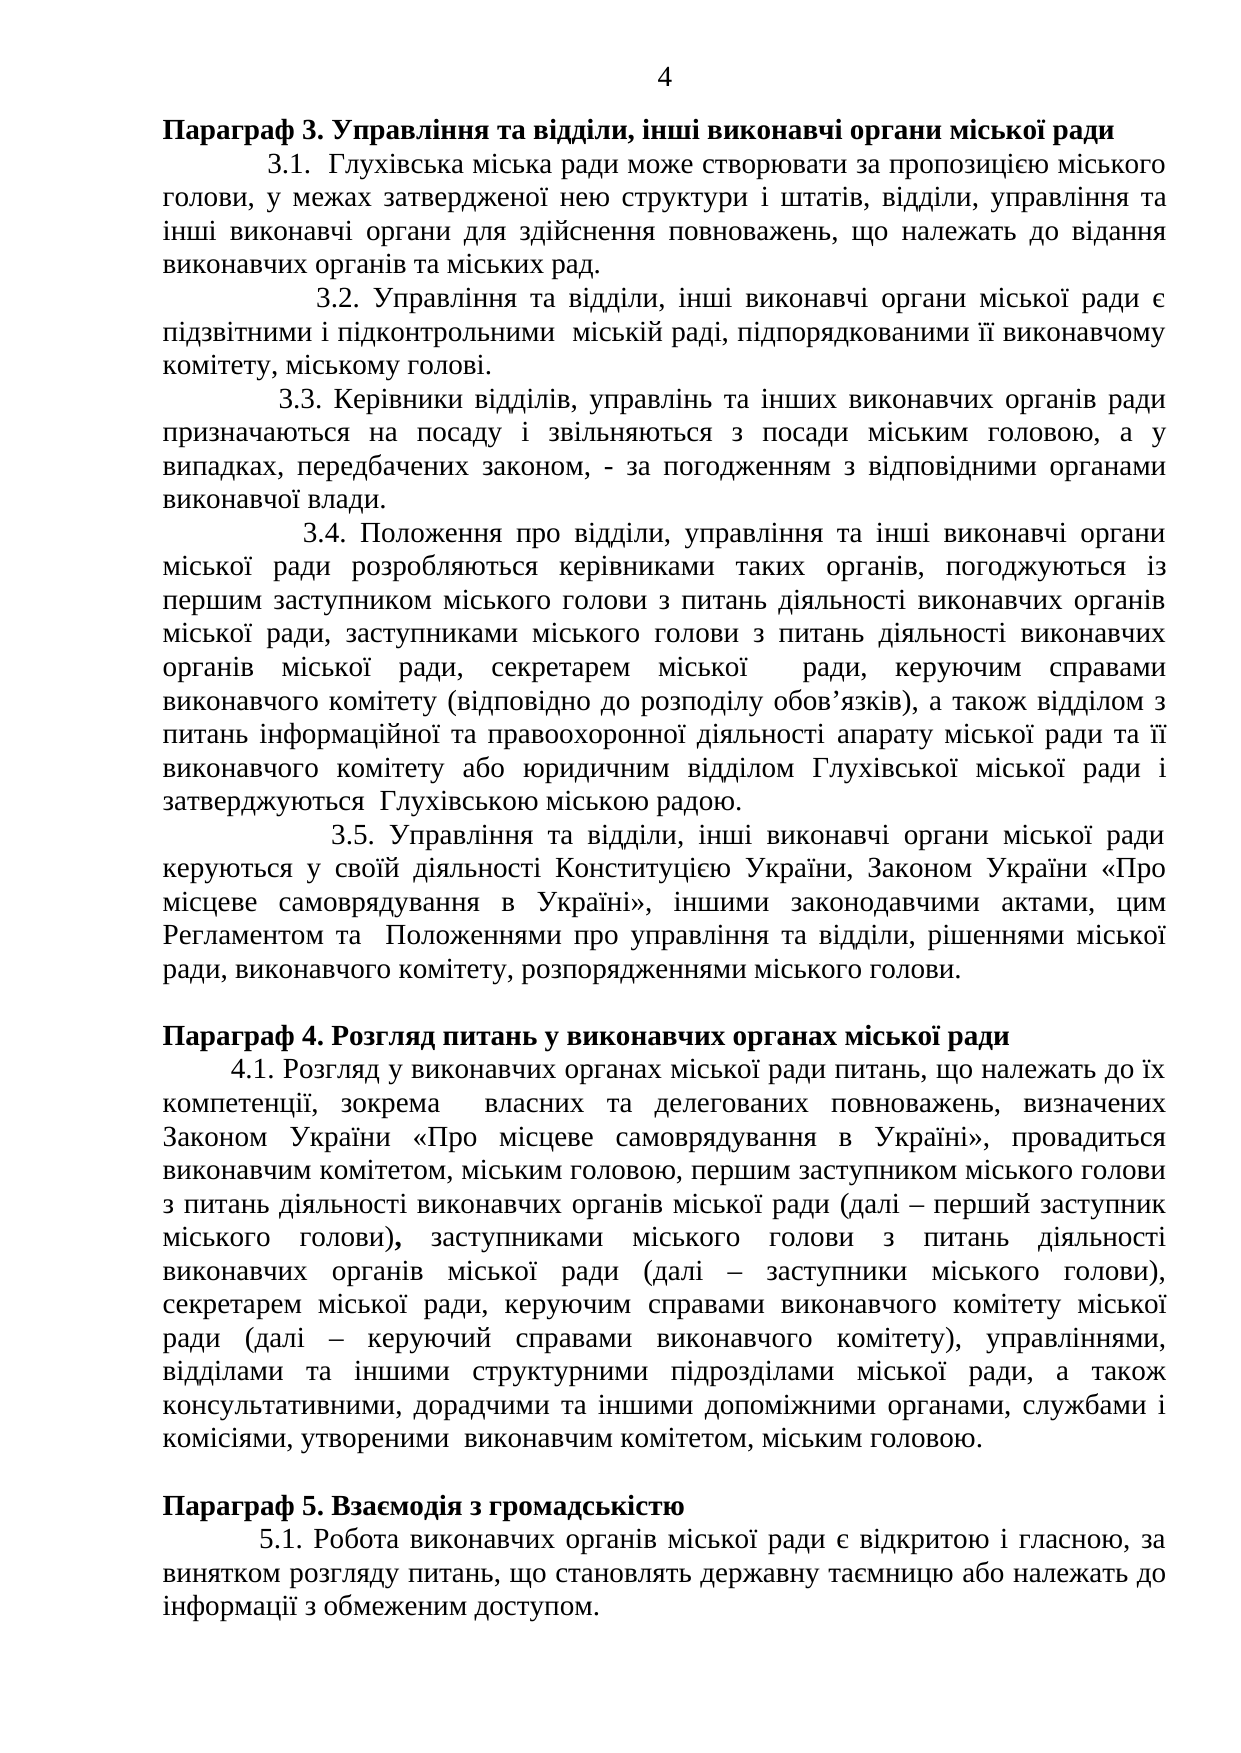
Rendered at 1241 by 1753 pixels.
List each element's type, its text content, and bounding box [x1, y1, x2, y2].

subtitle 3.4. Положення про відділи, управління та інші виконавчі органи міської ради розробляються керівниками таких органів, погоджуються із першим заступником міського голови з питань діяльності виконавчих органів міської ради, заступниками міського голови з питань діяльності виконавчих органів міської ради, секретарем міської ради, керуючим справами виконавчого комітету (відповідно до розподілу обов’язків), а також відділом з питань інформаційної та правоохоронної діяльності апарату міської ради та її виконавчого комітету або юридичним відділом Глухівської міської ради і затверджуються Глухівською міською радою. [162, 515, 1167, 817]
text Параграф 3. Управління та відділи, інші виконавчі органи міської ради [162, 112, 1167, 146]
text 4.1. Розгляд у виконавчих органах міської ради питань, що належать до їх компетенції, зокрема власних та делегованих повноважень, визначених Законом України «Про місцеве самоврядування в Україні», провадиться виконавчим комітетом, міським головою, першим заступником міського голови з питань діяльності виконавчих органів міської ради (далі – перший заступник міського голови), заступниками міського голови з питань діяльності виконавчих органів міської ради (далі – заступники міського голови), секретарем міської ради, керуючим справами виконавчого комітету міської ради (далі – керуючий справами виконавчого комітету), управліннями, відділами та іншими структурними підрозділами міської ради, а також консультативними, дорадчими та іншими допоміжними органами, службами і комісіями, утвореними виконавчим комітетом, міським головою. [162, 1052, 1167, 1454]
text 3.1. Глухівська міська ради може створювати за пропозицією міського голови, у межах затвердженої нею структури і штатів, відділи, управління та інші виконавчі органи для здійснення повноважень, що належать до відання виконавчих органів та міських рад. [162, 146, 1167, 280]
text 5.1. Робота виконавчих органів міської ради є відкритою і гласною, за винятком розгляду питань, що становлять державну таємницю або належать до інформації з обмеженим доступом. [162, 1521, 1167, 1622]
text Параграф 5. Взаємодія з громадськістю [162, 1488, 1167, 1521]
text 3.5. Управління та відділи, інші виконавчі органи міської ради керуються у своїй діяльності Конституцією України, Законом України «Про місцеве самоврядування в Україні», іншими законодавчими актами, цим Регламентом та Положеннями про управління та відділи, рішеннями міської ради, виконавчого комітету, розпорядженнями міського голови. [162, 817, 1167, 984]
text 3.3. Керівники відділів, управлінь та інших виконавчих органів ради призначаються на посаду і звільняються з посади міським головою, а у випадках, передбачених законом, - за погодженням з відповідними органами виконавчої влади. [162, 381, 1167, 515]
text Параграф 4. Розгляд питань у виконавчих органах міської ради [162, 1018, 1167, 1052]
text 3.2. Управління та відділи, інші виконавчі органи міської ради є підзвітними і підконтрольними міській раді, підпорядкованими її виконавчому комітету, міському голові. [162, 280, 1167, 381]
